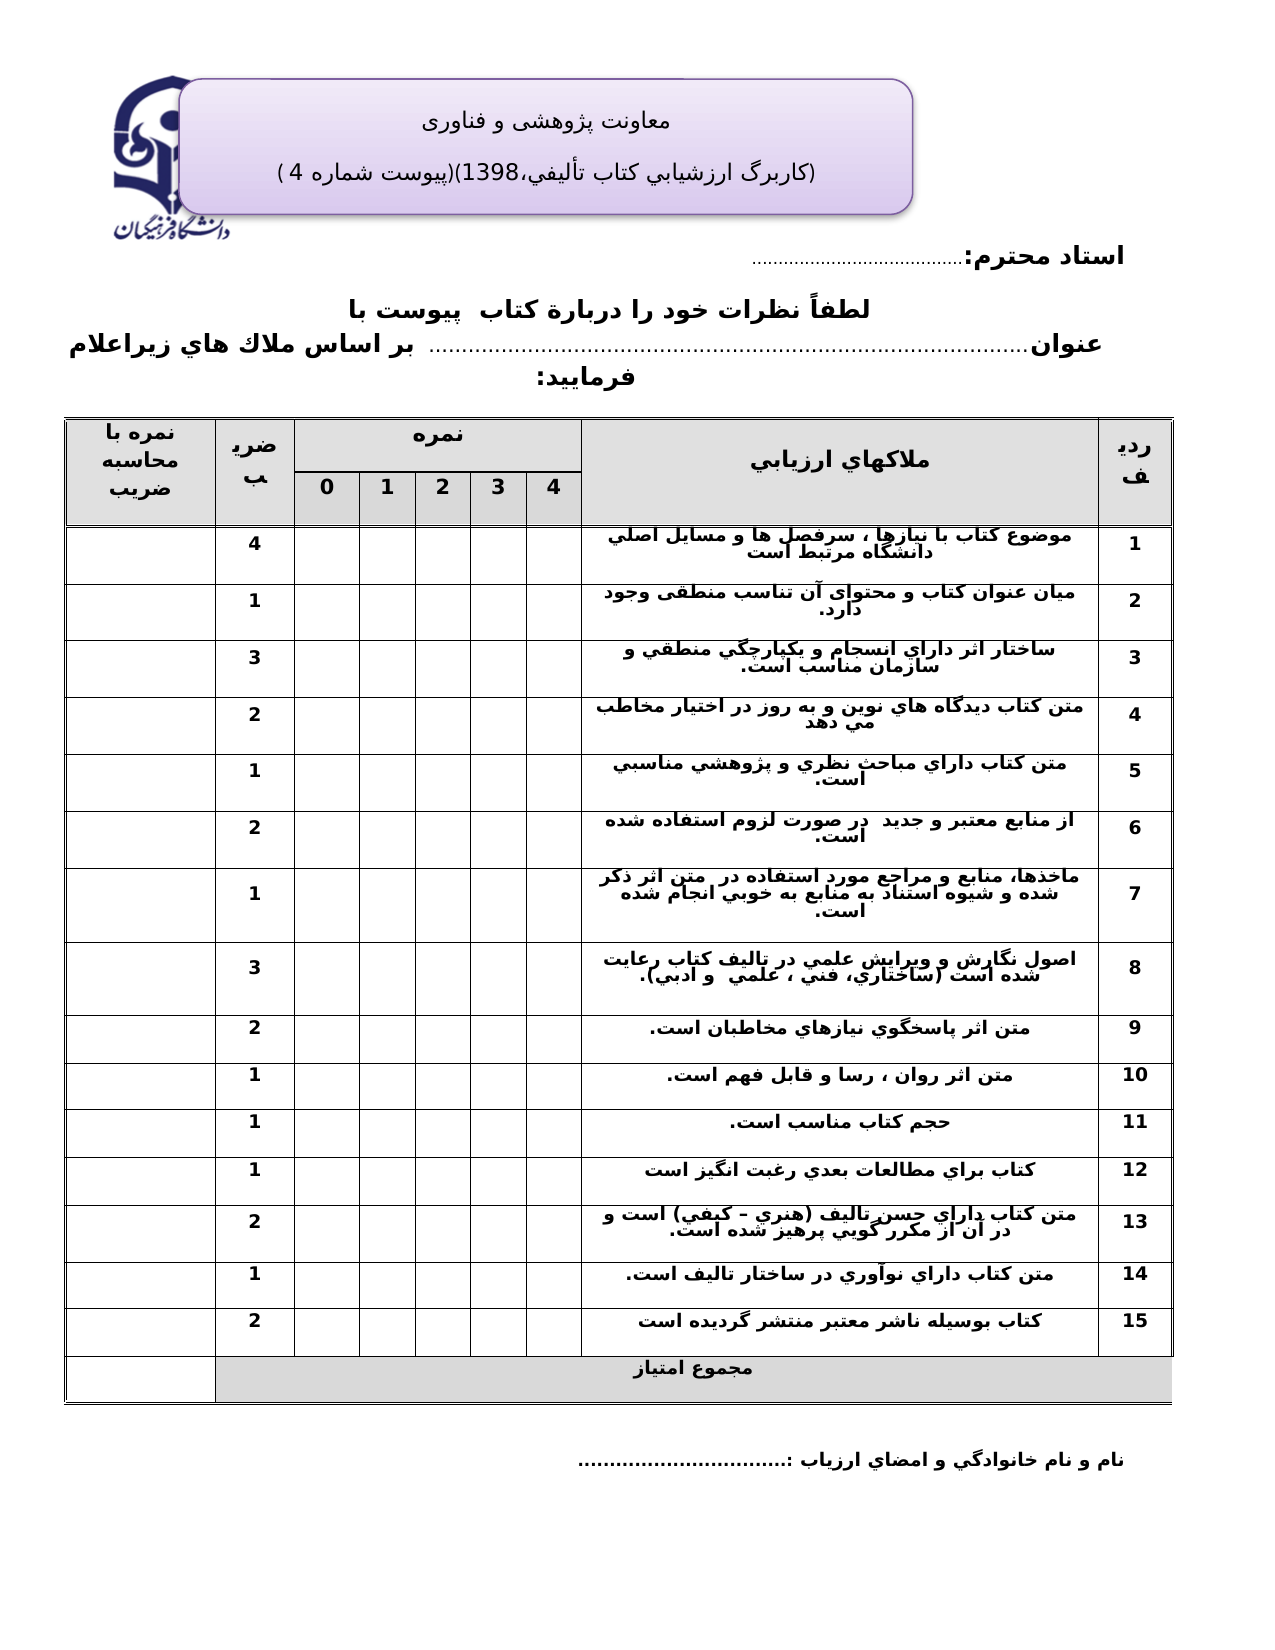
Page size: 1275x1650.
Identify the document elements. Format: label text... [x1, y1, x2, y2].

table_cell 1 [216, 755, 294, 811]
table_cell [360, 869, 415, 942]
table_header نمره [295, 420, 581, 471]
table_cell [295, 1263, 359, 1308]
table_cell [527, 1263, 581, 1308]
table_cell [416, 1206, 470, 1262]
table_cell [295, 1064, 359, 1109]
table_cell 0 [295, 473, 359, 524]
table_cell 1 [216, 1064, 294, 1109]
table_cell ساختار اثر داراي انسجام و يكپارچگي منطقي و سازمان مناسب است. [582, 641, 1098, 697]
table_cell [471, 1064, 526, 1109]
table_cell [67, 528, 215, 583]
table_cell 13 [1099, 1206, 1171, 1262]
table_cell [295, 1206, 359, 1262]
table_cell [67, 943, 215, 1015]
table_cell 1 [216, 869, 294, 942]
table_cell [527, 1016, 581, 1063]
table_cell [67, 869, 215, 942]
table_cell میان عنوان کتاب و محتوای آن تناسب منطقی وجود دارد. [582, 585, 1098, 640]
table_cell [67, 1016, 215, 1063]
table_cell 4 [1099, 698, 1171, 754]
table_cell 1 [216, 1263, 294, 1308]
table_cell 2 [1099, 585, 1171, 640]
table_cell [360, 1206, 415, 1262]
table_cell [67, 1064, 215, 1109]
table_cell کتاب بوسیله ناشر معتبر منتشر گردیده است [582, 1309, 1098, 1356]
table_cell متن كتاب داراي حسن تاليف (هنري – كيفي) است و در آن از مكرر گويي پرهيز شده است. [582, 1206, 1098, 1262]
table_cell 1 [216, 1110, 294, 1157]
table_cell [416, 1016, 470, 1063]
table_cell متن كتاب داراي مباحث نظري و پژوهشي مناسبي است. [582, 755, 1098, 811]
table_cell [471, 943, 526, 1015]
table_cell [527, 943, 581, 1015]
table_cell كتاب براي مطالعات بعدي رغبت انگيز است [582, 1158, 1098, 1205]
table_cell 3 [216, 641, 294, 697]
text لطفاً نظرات خود را دربارة كتاب پيوست با عنوان........................................................................................... بر اساس ملاك هاي زيراعلام فرمایيد: [47, 295, 1172, 392]
table_cell [295, 812, 359, 868]
table_cell [416, 1064, 470, 1109]
table_cell [527, 641, 581, 697]
table_cell [295, 585, 359, 640]
table_cell [527, 1158, 581, 1205]
table_cell [360, 698, 415, 754]
table_cell [67, 1158, 215, 1205]
table_cell [527, 812, 581, 868]
table_cell [527, 1110, 581, 1157]
table_cell 2 [216, 1309, 294, 1356]
table_cell 5 [1099, 755, 1171, 811]
table_cell [471, 528, 526, 583]
text نام و نام خانوادگي و امضاي ارزياب :................................. [112, 1449, 1125, 1471]
table_cell [295, 943, 359, 1015]
table_cell 2 [216, 812, 294, 868]
table_cell [360, 943, 415, 1015]
table_cell ماخذها، منابع و مراجع مورد استفاده در متن اثر ذكر شده و شيوه استناد به منابع به خوبي انجام شده است. [582, 869, 1098, 942]
table_cell [295, 1309, 359, 1356]
table_cell 7 [1099, 869, 1171, 942]
table_cell [416, 869, 470, 942]
table_cell [67, 698, 215, 754]
table_cell [360, 641, 415, 697]
table_cell [527, 1309, 581, 1356]
table_cell 12 [1099, 1158, 1171, 1205]
table_header ضريب [216, 420, 294, 524]
table_cell 4 [527, 473, 581, 524]
table_cell 14 [1099, 1263, 1171, 1308]
table_cell [416, 1158, 470, 1205]
table_cell اصول نگارش و ويرايش علمي در تاليف كتاب رعايت شده است (ساختاري، فني ، علمي و ادبي). [582, 943, 1098, 1015]
table_cell [527, 1064, 581, 1109]
table_cell [471, 755, 526, 811]
table_cell [416, 1110, 470, 1157]
table_cell [471, 1016, 526, 1063]
table_cell 1 [216, 585, 294, 640]
table_cell از منابع معتبر و جديد در صورت لزوم استفاده شده است. [582, 812, 1098, 868]
table_cell موضوع كتاب با نيازها ، سرفصل ها و مسايل اصلي دانشگاه مرتبط است [582, 528, 1098, 583]
table_cell [416, 943, 470, 1015]
table_cell [360, 812, 415, 868]
table_cell متن اثر روان ، رسا و قابل فهم است. [582, 1064, 1098, 1109]
table_cell 2 [216, 698, 294, 754]
table_cell [416, 812, 470, 868]
table_cell 9 [1099, 1016, 1171, 1063]
table_cell مجموع امتیاز [216, 1357, 1172, 1402]
table_header ملاكهاي ارزيابي [582, 420, 1098, 524]
table_cell [471, 698, 526, 754]
table_cell [360, 1309, 415, 1356]
table_cell 3 [1099, 641, 1171, 697]
table_cell [471, 641, 526, 697]
table_cell [416, 1263, 470, 1308]
table_cell 10 [1099, 1064, 1171, 1109]
table_cell [67, 812, 215, 868]
table_cell [471, 1110, 526, 1157]
picture [112, 75, 232, 241]
table_cell [360, 1263, 415, 1308]
table_cell 3 [471, 473, 526, 524]
table_cell 1 [360, 473, 415, 524]
table_cell [65, 1357, 215, 1402]
table_cell [527, 869, 581, 942]
table_cell [416, 1309, 470, 1356]
table_cell حجم كتاب مناسب است. [582, 1110, 1098, 1157]
table_cell [527, 528, 581, 583]
table_cell [295, 1016, 359, 1063]
table_cell [295, 755, 359, 811]
table_cell [295, 698, 359, 754]
table_cell [416, 755, 470, 811]
table_cell [360, 1110, 415, 1157]
table_cell 3 [216, 943, 294, 1015]
text استاد محترم:........................................ [47, 241, 1125, 270]
table_cell [416, 641, 470, 697]
table_cell [67, 585, 215, 640]
table_cell 2 [216, 1206, 294, 1262]
table_cell [67, 1263, 215, 1308]
table_cell 1 [216, 1158, 294, 1205]
table_cell [67, 641, 215, 697]
table_cell [360, 755, 415, 811]
table_cell [416, 528, 470, 583]
table_cell [471, 812, 526, 868]
table_header نمره با محاسبه ضریب [65, 420, 215, 524]
table_cell [471, 1158, 526, 1205]
table_cell [471, 1263, 526, 1308]
table_cell 15 [1099, 1309, 1171, 1356]
table_cell [295, 869, 359, 942]
table_cell [295, 1110, 359, 1157]
table_cell [360, 528, 415, 583]
table_cell [527, 1206, 581, 1262]
table_cell [360, 1158, 415, 1205]
table_cell 11 [1099, 1110, 1171, 1157]
table_cell متن كتاب داراي نوآوري در ساختار تاليف است. [582, 1263, 1098, 1308]
table_cell [471, 1309, 526, 1356]
table_cell [67, 1110, 215, 1157]
table_cell [527, 585, 581, 640]
table_cell متن كتاب ديدگاه هاي نوين و به روز در اختيار مخاطب مي دهد [582, 698, 1098, 754]
table_cell [67, 755, 215, 811]
table_cell [295, 1158, 359, 1205]
table_cell 2 [216, 1016, 294, 1063]
table_cell [360, 1016, 415, 1063]
table_cell 6 [1099, 812, 1171, 868]
table_cell [471, 1206, 526, 1262]
table_header رديف [1099, 420, 1172, 524]
table_cell 1 [1099, 528, 1171, 583]
table_cell [360, 1064, 415, 1109]
table_cell [360, 585, 415, 640]
table_cell [67, 1206, 215, 1262]
table_cell [527, 698, 581, 754]
table_cell [416, 585, 470, 640]
table_cell [471, 585, 526, 640]
table_cell [295, 641, 359, 697]
table_cell متن اثر پاسخگوي نيازهاي مخاطبان است. [582, 1016, 1098, 1063]
table_cell [416, 698, 470, 754]
table_cell [471, 869, 526, 942]
table_cell 2 [416, 473, 470, 524]
table_cell [295, 528, 359, 583]
table_cell [527, 755, 581, 811]
table_cell 4 [216, 528, 294, 583]
table_cell 8 [1099, 943, 1171, 1015]
table_cell [67, 1309, 215, 1356]
